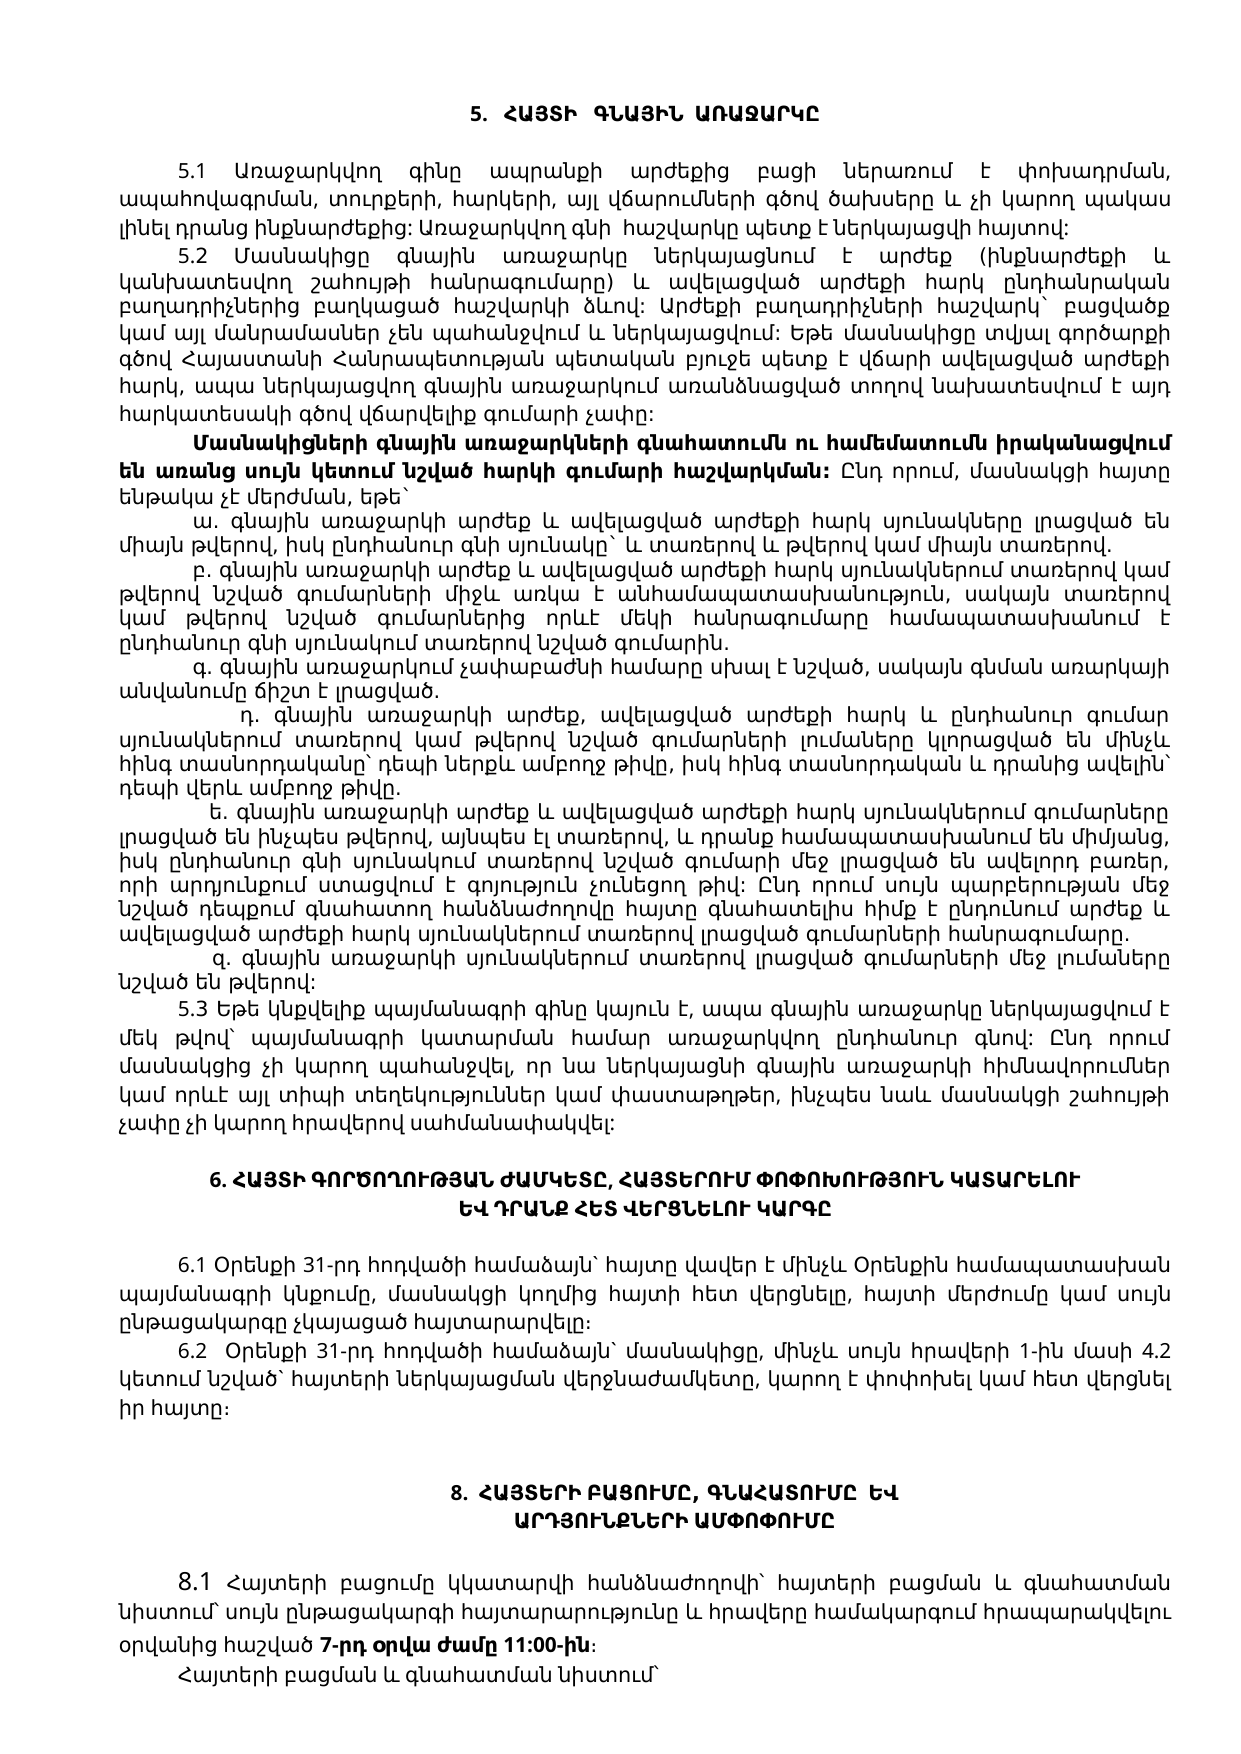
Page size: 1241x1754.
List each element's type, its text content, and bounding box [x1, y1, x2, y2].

text 5.1 Առաջարկվող գինը ապրանքի արժեքից բացի ներառում է փոխադրման, ապահովագրման, տուրքերի, հարկերի, այլ վճարումների գծով ծախսերը և չի կարող պակաս լինել դրանց ինքնարժեքից: Առաջարկվող գնի հաշվարկը պետք է ներկայացվի հայտով: [118, 156, 1171, 241]
text ե. գնային առաջարկի արժեք և ավելացված արժեքի հարկ սյունակներում գումարները լրացված են ինչպես թվերով, այնպես էլ տառերով, և դրանք համապատասխանում են միմյանց, իսկ ընդհանուր գնի սյունակում տառերով նշված գումարի մեջ լրացված են ավելորդ բառեր, որի արդյունքում ստացվում է գոյություն չունեցող թիվ: Ընդ որում սույն պարբերության մեջ նշված դեպքում գնահատող հանձնաժողովը հայտը գնահատելիս հիմք է ընդունում արժեք և ավելացված արժեքի հարկ սյունակներում տառերով լրացված գումարների հանրագումարը. [118, 800, 1171, 946]
text զ. գնային առաջարկի սյունակներում տառերով լրացված գումարների մեջ լումաները նշված են թվերով: [118, 946, 1171, 994]
text գ. գնային առաջարկում չափաբաժնի համարը սխալ է նշված, սակայն գնման առարկայի անվանումը ճիշտ է լրացված. [118, 655, 1171, 703]
text 5. ՀԱՅՏԻ ԳՆԱՅԻՆ ԱՌԱՋԱՐԿԸ [118, 99, 1171, 128]
text 8. ՀԱՅՏԵՐԻ ԲԱՑՈՒՄԸ, ԳՆԱՀԱՏՈՒՄԸ ԵՎ [118, 1478, 1171, 1506]
text 5.2 Մասնակիցը գնային առաջարկը ներկայացնում է արժեք (ինքնարժեքի և կանխատեսվող շահույթի հանրագումարը) և ավելացված արժեքի հարկ ընդհանրական բաղադրիչներից բաղկացած հաշվարկի ձևով: Արժեքի բաղադրիչների հաշվարկ` բացվածք կամ այլ մանրամասներ չեն պահանջվում և ներկայացվում: Եթե մասնակիցը տվյալ գործարքի գծով Հայաստանի Հանրապետության պետական բյուջե պետք է վճարի ավելացված արժեքի հարկ, ապա ներկայացվող գնային առաջարկում առանձնացված տողով նախատեսվում է այդ հարկատեսակի գծով վճարվելիք գումարի չափը: [118, 241, 1171, 428]
text 8.1 Հայտերի բացումը կկատարվի հանձնաժողովի՝ հայտերի բացման և գնահատման նիստում՝ սույն ընթացակարգի հայտարարությունը և հրավերը համակարգում հրապարակվելու օրվանից հաշված 7-րդ օրվա ժամը 11:00-ին։ [118, 1563, 1171, 1660]
text 6.2 Օրենքի 31-րդ հոդվածի համաձայն` մասնակիցը, մինչև սույն հրավերի 1-ին մասի 4.2 կետում նշված` հայտերի ներկայացման վերջնաժամկետը, կարող է փոփոխել կամ հետ վերցնել իր հայտը։ [118, 1336, 1171, 1421]
text ԱՐԴՅՈՒՆՔՆԵՐԻ ԱՄՓՈՓՈՒՄԸ [118, 1506, 1171, 1535]
text 6. ՀԱՅՏԻ ԳՈՐԾՈՂՈՒԹՅԱՆ ԺԱՄԿԵՏԸ, ՀԱՅՏԵՐՈՒՄ ՓՈՓՈԽՈՒԹՅՈՒՆ ԿԱՏԱՐԵԼՈՒ [118, 1165, 1171, 1194]
text ԵՎ ԴՐԱՆՔ ՀԵՏ ՎԵՐՑՆԵԼՈՒ ԿԱՐԳԸ [118, 1194, 1171, 1222]
text բ. գնային առաջարկի արժեք և ավելացված արժեքի հարկ սյունակներում տառերով կամ թվերով նշված գումարների միջև առկա է անհամապատասխանություն, սակայն տառերով կամ թվերով նշված գումարներից որևէ մեկի հանրագումարը համապատասխանում է ընդհանուր գնի սյունակում տառերով նշված գումարին. [118, 558, 1171, 655]
text 6.1 Օրենքի 31-րդ հոդվածի համաձայն` հայտը վավեր է մինչև Օրենքին համապատասխան պայմանագրի կնքումը, մասնակցի կողմից հայտի հետ վերցնելը, հայտի մերժումը կամ սույն ընթացակարգը չկայացած հայտարարվելը։ [118, 1251, 1171, 1336]
text Հայտերի բացման և գնահատման նիստում՝ [118, 1660, 1171, 1688]
text ա. գնային առաջարկի արժեք և ավելացված արժեքի հարկ սյունակները լրացված են միայն թվերով, իսկ ընդհանուր գնի սյունակը` և տառերով և թվերով կամ միայն տառերով. [118, 509, 1171, 558]
text Մասնակիցների գնային առաջարկների գնահատումն ու համեմատումն իրականացվում են առանց սույն կետում նշված հարկի գումարի հաշվարկման: Ընդ որում, մասնակցի հայտը ենթակա չէ մերժման, եթե` [118, 428, 1171, 509]
text դ. գնային առաջարկի արժեք, ավելացված արժեքի հարկ և ընդհանուր գումար սյունակներում տառերով կամ թվերով նշված գումարների լումաները կլորացված են մինչև հինգ տասնորդականը՝ դեպի ներքև ամբողջ թիվը, իսկ հինգ տասնորդական և դրանից ավելին՝ դեպի վերև ամբողջ թիվը. [118, 703, 1171, 800]
text 5.3 Եթե կնքվելիք պայմանագրի գինը կայուն է, ապա գնային առաջարկը ներկայացվում է մեկ թվով՝ պայմանագրի կատարման համար առաջարկվող ընդհանուր գնով: Ընդ որում մասնակցից չի կարող պահանջվել, որ նա ներկայացնի գնային առաջարկի հիմնավորումներ կամ որևէ այլ տիպի տեղեկություններ կամ փաստաթղթեր, ինչպես նաև մասնակցի շահույթի չափը չի կարող հրավերով սահմանափակվել: [118, 994, 1171, 1137]
